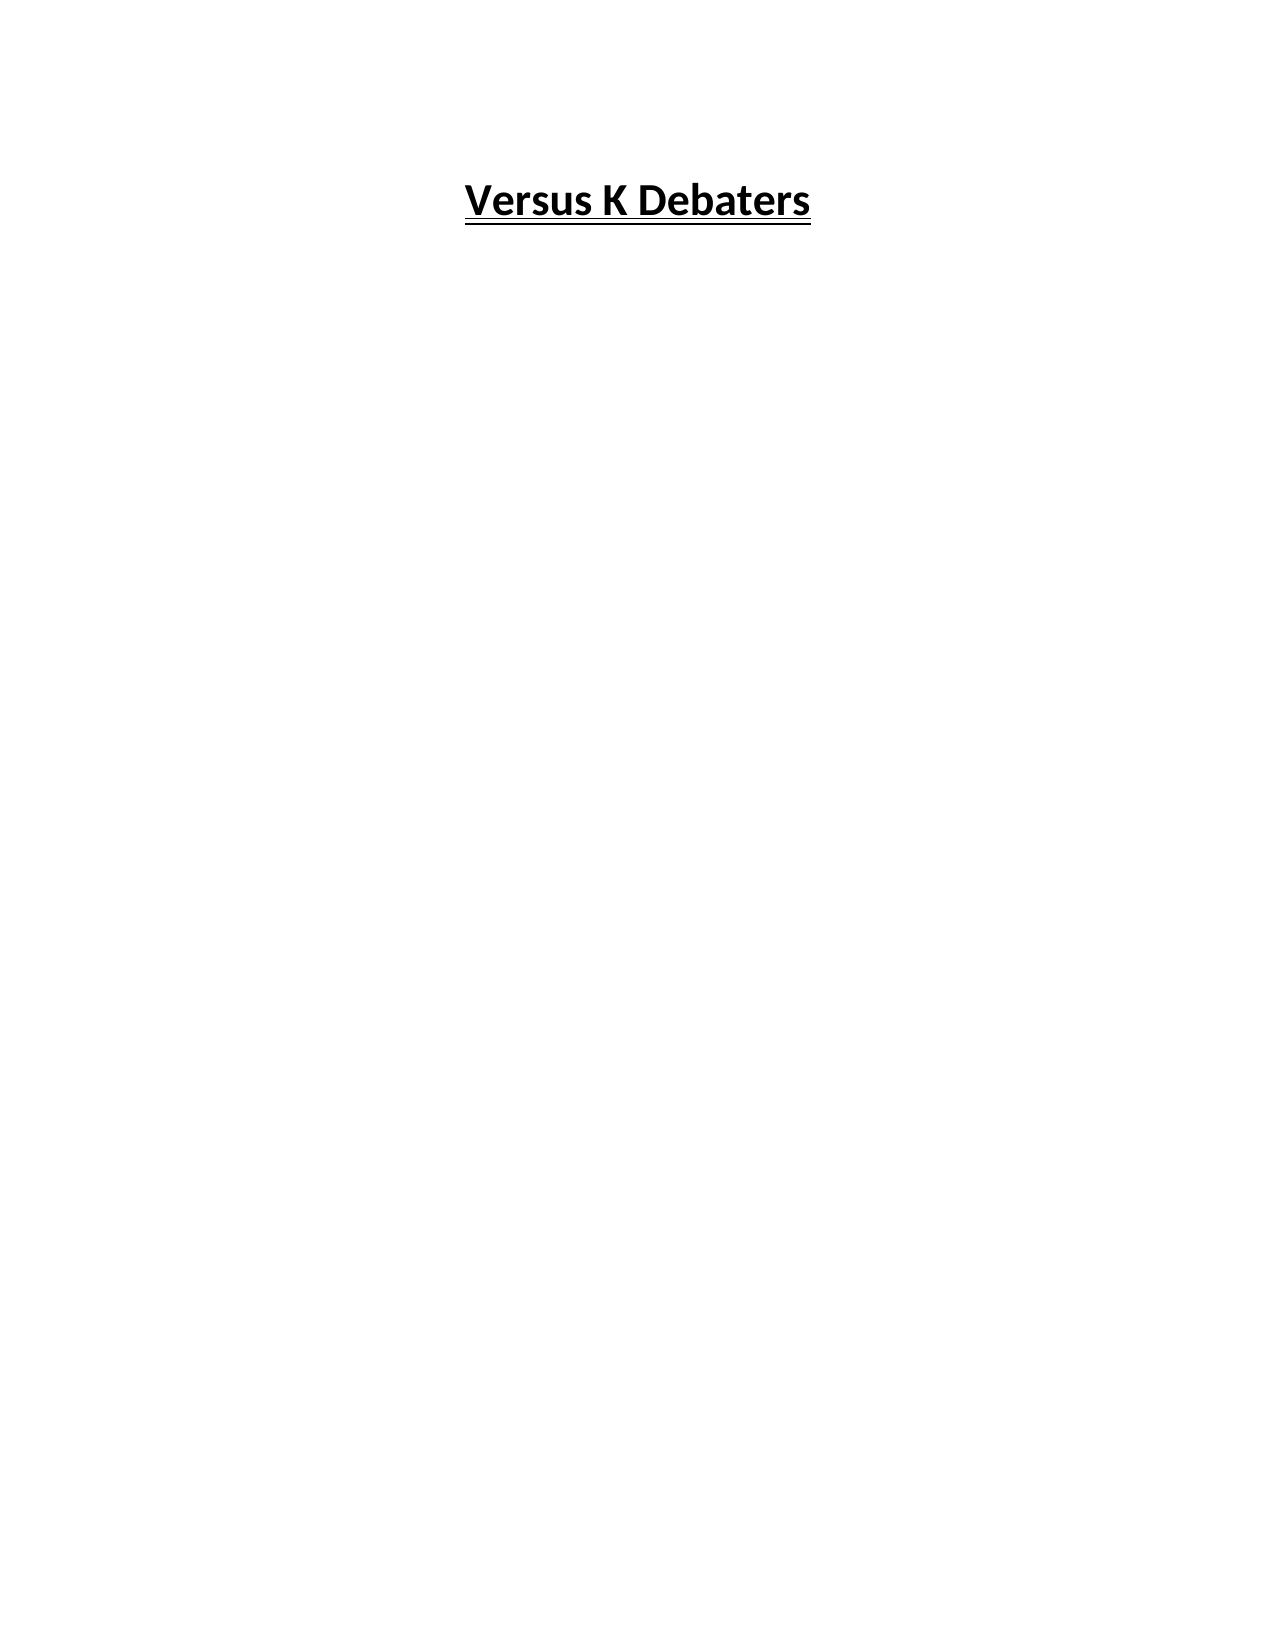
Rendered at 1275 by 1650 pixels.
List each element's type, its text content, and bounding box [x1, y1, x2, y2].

subtitle Versus K Debaters [187, 171, 1087, 227]
